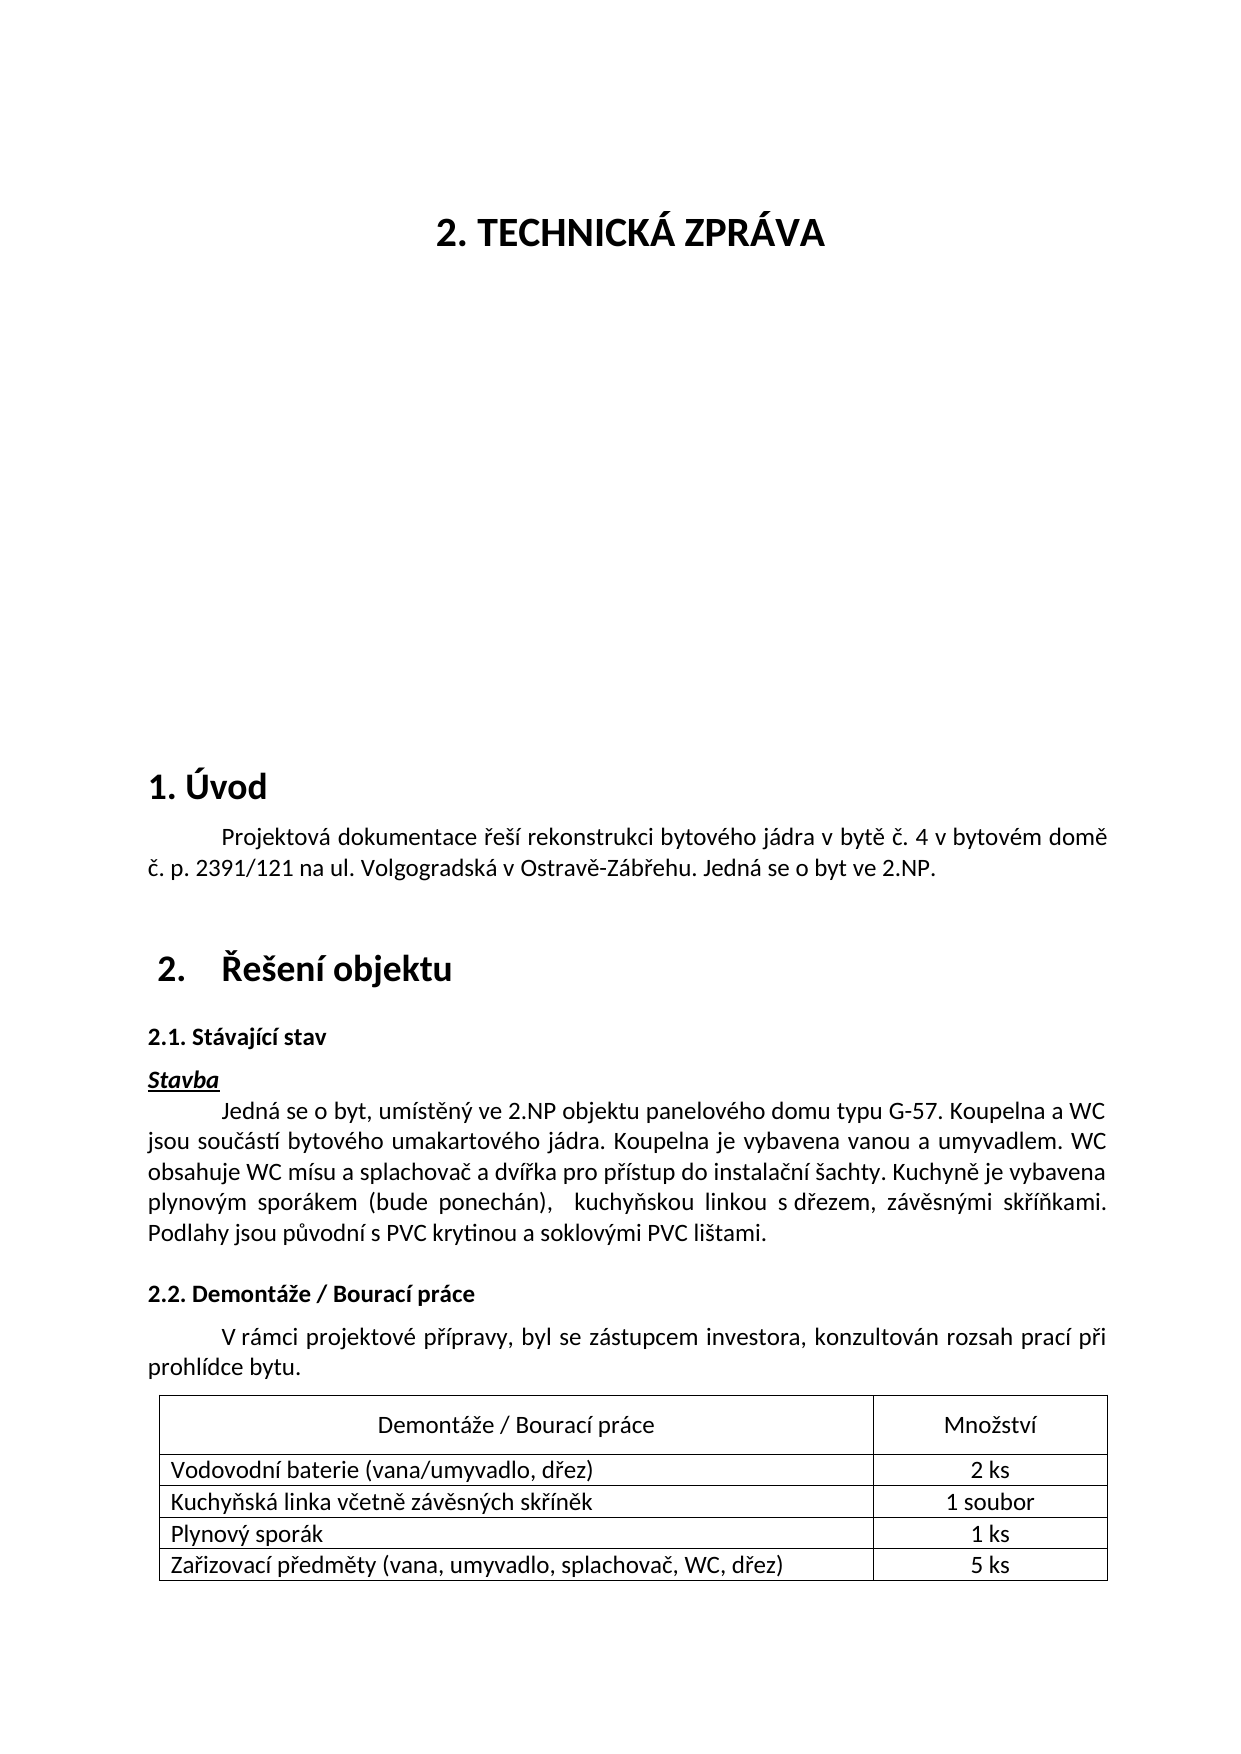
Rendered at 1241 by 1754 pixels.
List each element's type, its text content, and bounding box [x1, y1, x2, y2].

table_cell Plynový sporák [160, 1518, 873, 1548]
text Stavba [148, 1064, 1107, 1095]
text Projektová dokumentace řeší rekonstrukci bytového jádra v bytě č. 4 v bytovém domě č. p. 2391/121 na ul. Volgogradská v Ostravě-Zábřehu. Jedná se o byt ve 2.NP. [148, 821, 1107, 882]
table_cell Vodovodní baterie (vana/umyvadlo, dřez) [160, 1455, 873, 1485]
text 2.1. Stávající stav [148, 1021, 1107, 1052]
text 1. Úvod [148, 763, 1107, 809]
table_cell Kuchyňská linka včetně závěsných skříněk [160, 1486, 873, 1517]
table_cell 1 soubor [874, 1486, 1107, 1517]
table_cell 1 ks [874, 1518, 1107, 1548]
text 2.2. Demontáže / Bourací práce [148, 1278, 1107, 1308]
text V rámci projektové přípravy, byl se zástupcem investora, konzultován rozsah prací při prohlídce bytu. [148, 1321, 1107, 1382]
text 2. TECHNICKÁ ZPRÁVA [148, 206, 1107, 256]
table_header Demontáže / Bourací práce [160, 1396, 873, 1453]
table_header Množství [874, 1396, 1107, 1453]
table_cell Zařizovací předměty (vana, umyvadlo, splachovač, WC, dřez) [160, 1549, 873, 1580]
table_cell 2 ks [874, 1455, 1107, 1485]
table_cell 5 ks [874, 1549, 1107, 1580]
text Jedná se o byt, umístěný ve 2.NP objektu panelového domu typu G-57. Koupelna a WC jsou součástí bytového umakartového jádra. Koupelna je vybavena vanou a umyvadlem. WC obsahuje WC mísu a splachovač a dvířka pro přístup do instalační šachty. Kuchyně je vybavena plynovým sporákem (bude ponechán), kuchyňskou linkou s dřezem, závěsnými skříňkami. Podlahy jsou původní s PVC krytinou a soklovými PVC lištami. [148, 1095, 1107, 1247]
list Řešení objektu [157, 945, 1107, 991]
